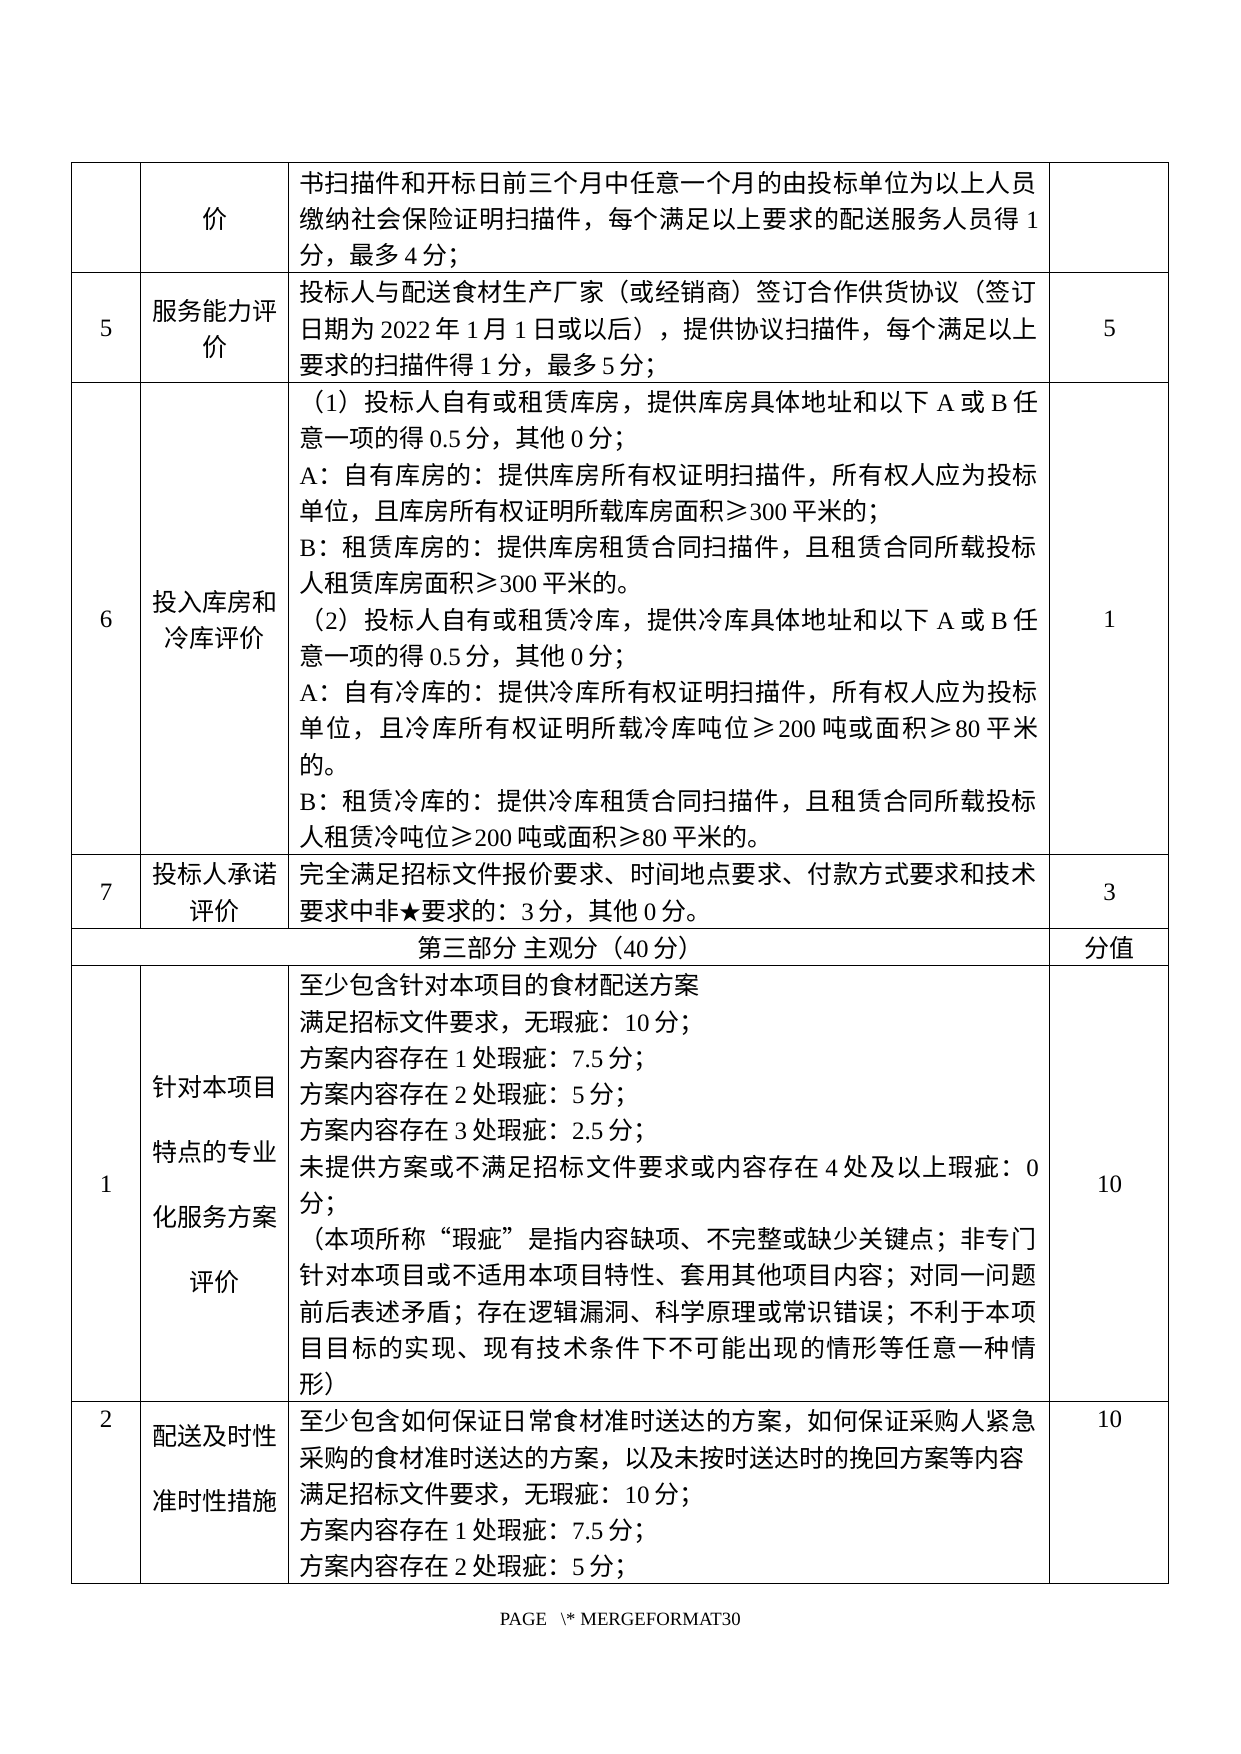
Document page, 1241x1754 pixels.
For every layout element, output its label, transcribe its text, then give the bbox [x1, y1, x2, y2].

table_cell 完全满足招标文件报价要求、时间地点要求、付款方式要求和技术要求中非★要求的：3分，其他0分。 [289, 855, 1049, 927]
table_cell 10 [1050, 966, 1168, 1401]
table_cell 至少包含针对本项目的食材配送方案 满足招标文件要求，无瑕疵：10分； 方案内容存在1处瑕疵：7.5分； 方案内容存在2处瑕疵：5分； 方案内容存在3处瑕疵：2.5分； 未提供方案或不满足招标文件要求或内容存在4处及以上瑕疵：0分； （本项所称“瑕疵”是指内容缺项、不完整或缺少关键点；非专门针对本项目或不适用本项目特性、套用其他项目内容；对同一问题前后表述矛盾；存在逻辑漏洞、科学原理或常识错误；不利于本项目目标的实现、现有技术条件下不可能出现的情形等任意一种情形） [289, 966, 1049, 1401]
table_cell 针对本项目特点的专业化服务方案评价 [141, 966, 288, 1401]
table_cell 7 [72, 855, 140, 927]
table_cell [289, 1402, 1049, 1583]
table_cell 4 [1050, 163, 1168, 272]
table_cell 4 [72, 163, 140, 272]
table_cell 投入人员评价 [141, 163, 288, 272]
table_cell 5 [1050, 273, 1168, 382]
table_cell 1 [72, 966, 140, 1401]
table_cell 第三部分 主观分（40分） [72, 929, 1049, 965]
table_cell 配送及时性准时性措施评价 [141, 1402, 288, 1583]
table_cell 分值 [1050, 929, 1168, 965]
table_cell 5 [72, 273, 140, 382]
table_cell （1）投标人自有或租赁库房，提供库房具体地址和以下A或B任意一项的得0.5分，其他0分； A：自有库房的：提供库房所有权证明扫描件，所有权人应为投标单位，且库房所有权证明所载库房面积≥300平米的； B：租赁库房的：提供库房租赁合同扫描件，且租赁合同所载投标人租赁库房面积≥300平米的。 （2）投标人自有或租赁冷库，提供冷库具体地址和以下A或B任意一项的得0.5分，其他0分； A：自有冷库的：提供冷库所有权证明扫描件，所有权人应为投标单位，且冷库所有权证明所载冷库吨位≥200吨或面积≥80平米的。 B：租赁冷库的：提供冷库租赁合同扫描件，且租赁合同所载投标人租赁冷吨位≥200吨或面积≥80平米的。 [289, 383, 1049, 854]
table_cell 投标人承诺评价 [141, 855, 288, 927]
table_cell 1 [1050, 383, 1168, 854]
table_cell 2 [72, 1402, 140, 1583]
table_cell 10 [1050, 1402, 1168, 1583]
table_cell 投入库房和冷库评价 [141, 383, 288, 854]
table_cell 3 [1050, 855, 1168, 927]
table_cell 服务能力评价 [141, 273, 288, 382]
table_cell 6 [72, 383, 140, 854]
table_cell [289, 163, 1049, 272]
table_cell 投标人与配送食材生产厂家（或经销商）签订合作供货协议（签订日期为2022年1月1日或以后），提供协议扫描件，每个满足以上要求的扫描件得1分，最多5分； [289, 273, 1049, 382]
